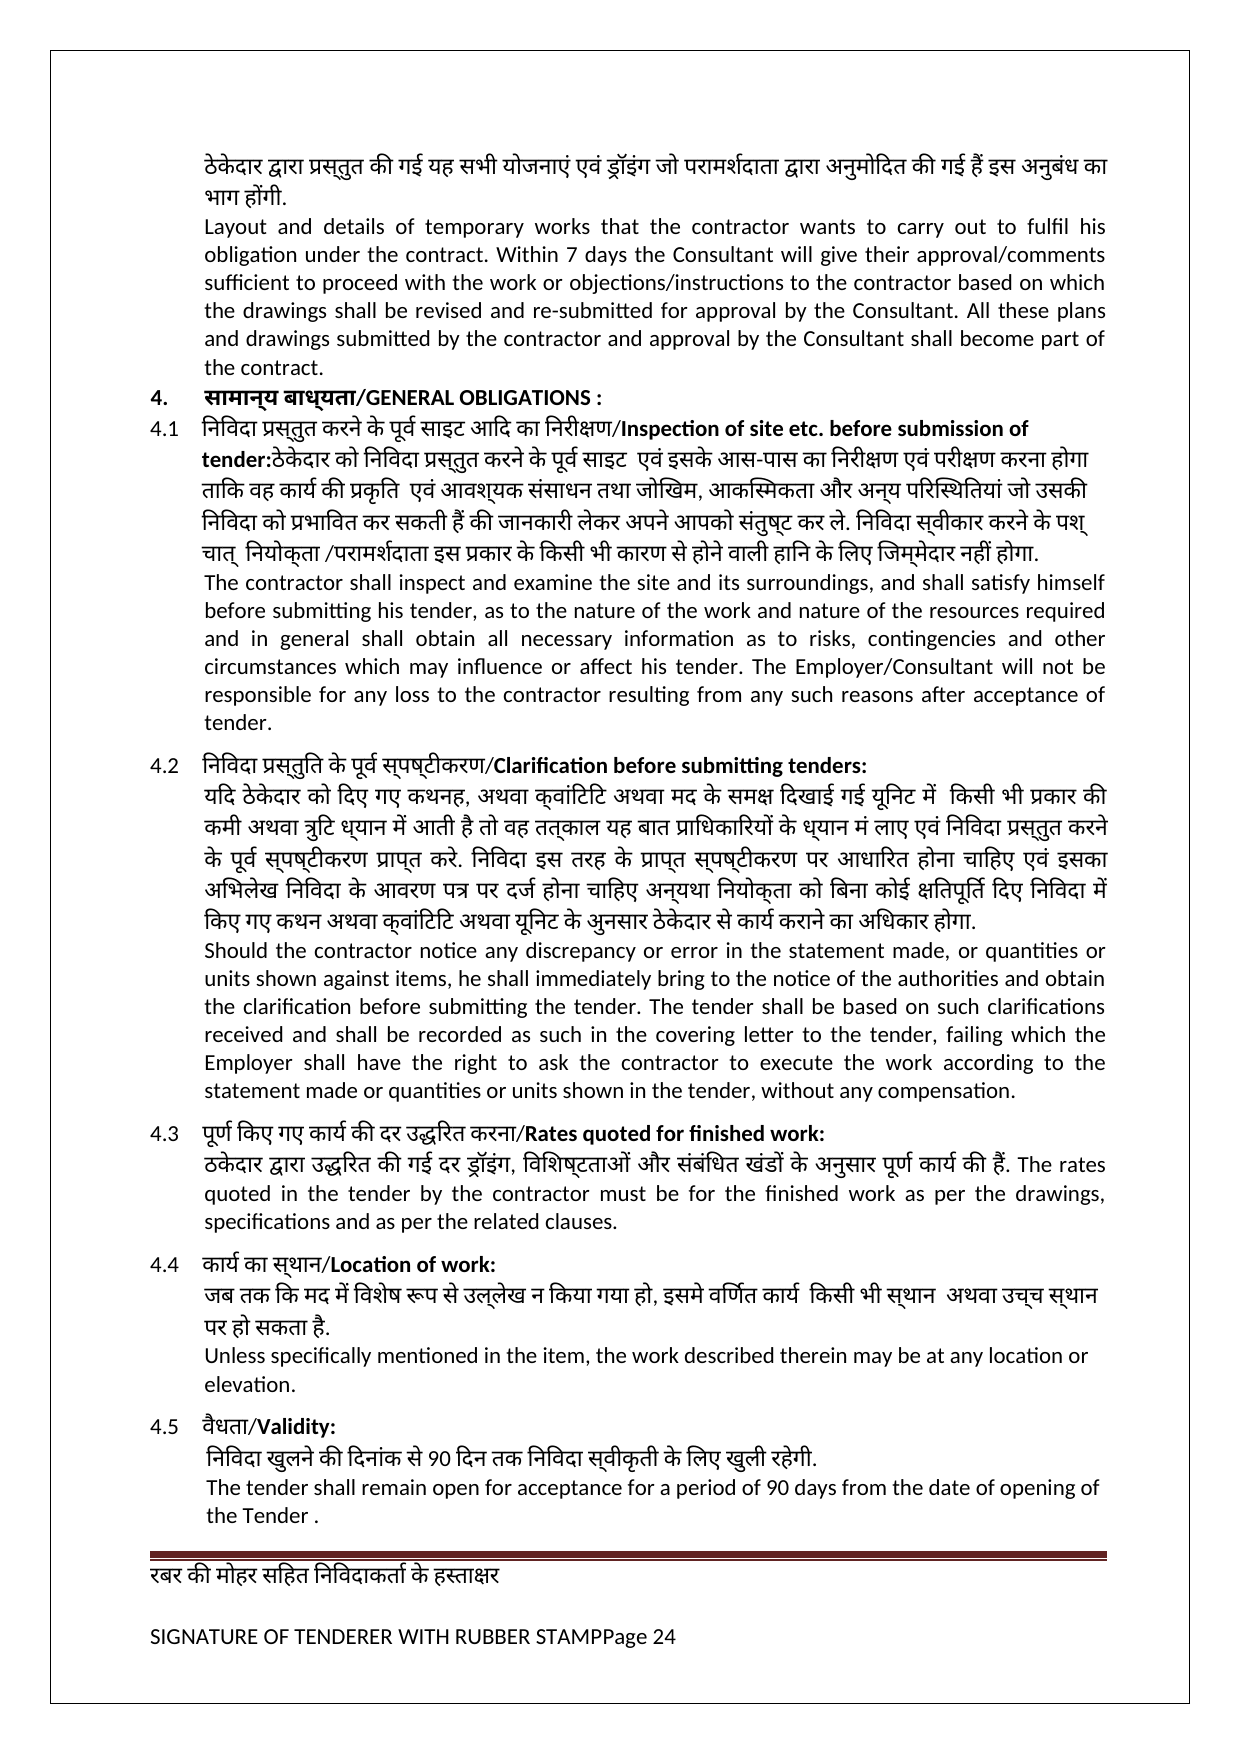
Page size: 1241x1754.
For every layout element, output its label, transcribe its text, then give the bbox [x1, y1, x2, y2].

text 4.2 निविदा प्रस्‍तुति के पूर्व स्‍पष्‍टीकरण/Clarification before submitting tenders: [150, 749, 1107, 780]
text The contractor shall inspect and examine the site and its surroundings, and shall satisfy himself before submitting his tender, as to the nature of the work and nature of the resources required and in general shall obtain all necessary information as to risks, contingencies and other circumstances which may influence or affect his tender. The Employer/Consultant will not be responsible for any loss to the contractor resulting from any such reasons after acceptance of tender. [204, 568, 1107, 736]
text 4.3 पूर्ण किए गए कार्य की दर उद्धरित करना/Rates quoted for finished work: [150, 1117, 1107, 1148]
text Unless specifically mentioned in the item, the work described therein may be at any location or elevation. [204, 1342, 1107, 1398]
text ठकेदार द्वारा उद्धरित की गई दर ड्रॉइंग, विशिष्‍टताओं और संबंधित खंडों के अनुसार पूर्ण कार्य की हैं. The rates quoted in the tender by the contractor must be for the finished work as per the drawings, specifications and as per the related clauses. [204, 1148, 1107, 1235]
text निविदा खुलने की दिनांक से 90 दिन तक निविदा स्‍वीकृती के लिए खुली रहेगी. [206, 1441, 1113, 1473]
text 4.1 निविदा प्रस्‍तुत करने के पूर्व साइट आदि का निरीक्षण/Inspection of site etc. before submission of tender:ठेकेदार को निविदा प्रस्‍तुत करने के पूर्व साइट एवं इसके आस-पास का निरीक्षण एवं परीक्षण करना होगा ताकि वह कार्य की प्रकृति एवं आवश्‍यक संसाधन तथा जोखिम, आकस्मिकता और अन्‍य परिस्थितियां जो उसकी निविदा को प्रभावित कर सकती हैं की जानकारी लेकर अपने आपको संतुष्‍ट कर ले. निविदा स्‍वीकार करने के पश्‍चात् नियोक्‍ता /परामर्शदाता इस प्रकार के किसी भी कारण से होने वाली हानि के लिए जिम्‍मेदार नहीं होगा. [150, 412, 1107, 568]
text 4.5 वैधता/Validity: [150, 1410, 1107, 1441]
text Should the contractor notice any discrepancy or error in the statement made, or quantities or units shown against items, he shall immediately bring to the notice of the authorities and obtain the clarification before submitting the tender. The tender shall be based on such clarifications received and shall be recorded as such in the covering letter to the tender, failing which the Employer shall have the right to ask the contractor to execute the work according to the statement made or quantities or units shown in the tender, without any compensation. [204, 936, 1107, 1104]
text यदि ठेकेदार को दिए गए कथनह, अथवा क्‍वांटिटि अथवा मद के समक्ष दिखाई गई यूनिट में किसी भी प्रकार की कमी अथवा त्रुटि ध्‍यान में आती है तो वह तत्‍काल यह बात प्राधिकारियों के ध्‍यान मं लाए एवं निविदा प्रस्‍तुत करने के पूर्व स्‍पष्‍टीकरण प्राप्‍त करे. निविदा इस तरह के प्राप्‍त स्‍पष्‍टीकरण पर आधारित होना चाहिए एवं इसका अभिलेख निविदा के आवरण पत्र पर दर्ज होना चाहिए अन्‍यथा नियोक्‍ता को बिना कोई क्षतिपूर्ति दिए निविदा में किए गए कथन अथवा क्‍वांटिटि अथवा यूनिट के अुनसार ठेकेदार से कार्य कराने का अधिकार होगा. [204, 780, 1107, 936]
text The tender shall remain open for acceptance for a period of 90 days from the date of opening of the Tender . [206, 1473, 1113, 1529]
text जब तक कि मद में विशेष रूप से उल्‍लेख न किया गया हो, इसमे वर्णित कार्य किसी भी स्‍थान अथवा उच्‍च स्‍थान पर हो सकता है. [204, 1279, 1107, 1342]
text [204, 150, 1107, 212]
text 4.4 कार्य का स्‍थान/Location of work: [150, 1248, 1107, 1279]
text Layout and details of temporary works that the contractor wants to carry out to fulfil his obligation under the contract. Within 7 days the Consultant will give their approval/comments sufficient to proceed with the work or objections/instructions to the contractor based on which the drawings shall be revised and re-submitted for approval by the Consultant. All these plans and drawings submitted by the contractor and approval by the Consultant shall become part of the contract. [204, 212, 1107, 381]
list सामान्‍य बाध्‍यता/GENERAL OBLIGATIONS : [150, 381, 1107, 412]
